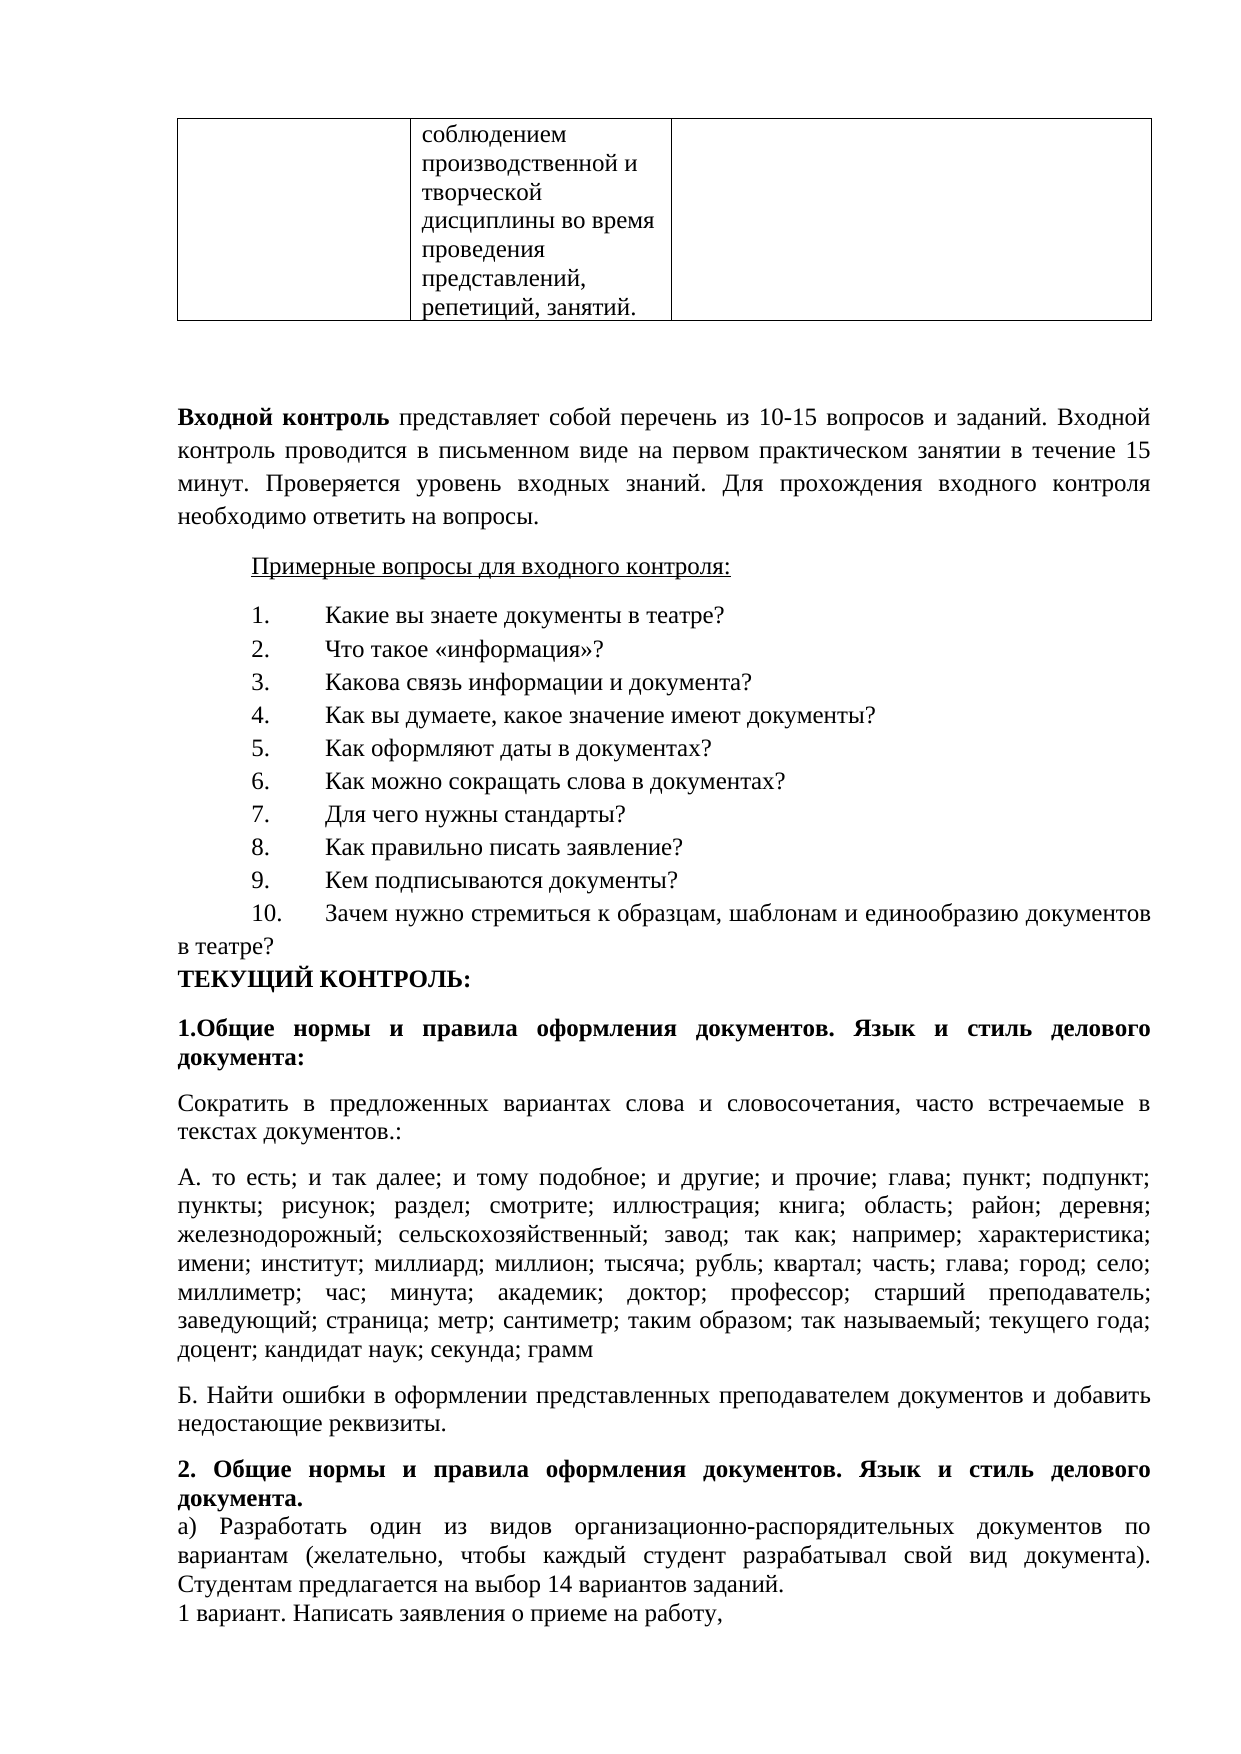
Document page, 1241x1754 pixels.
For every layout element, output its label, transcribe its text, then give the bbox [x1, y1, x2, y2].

list Как вы думаете, какое значение имеют документы? [177, 700, 1152, 728]
list Что такое «информация»? [177, 634, 1152, 662]
list Как оформляют даты в документах? [177, 733, 1152, 761]
list Как правильно писать заявление? [177, 832, 1152, 861]
text 1.Общие нормы и правила оформления документов. Язык и стиль делового документа: [177, 1013, 1152, 1071]
text Примерные вопросы для входного контроля: [177, 551, 1152, 580]
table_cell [672, 119, 1151, 320]
text Сократить в предложенных вариантах слова и словосочетания, часто встречаемые в текстах документов.: [177, 1088, 1152, 1145]
list Зачем нужно стремиться к образцам, шаблонам и единообразию документов в театре? [177, 898, 1152, 959]
text а) Разработать один из видов организационно-распорядительных документов по вариантам (желательно, чтобы каждый студент разрабатывал свой вид документа). Студентам предлагается на выбор 14 вариантов заданий. [177, 1511, 1152, 1598]
list Кем подписываются документы? [177, 865, 1152, 893]
list Какие вы знаете документы в театре? [177, 601, 1152, 629]
list Как можно сокращать слова в документах? [177, 766, 1152, 794]
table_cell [178, 119, 410, 320]
text А. то есть; и так далее; и тому подобное; и другие; и прочие; глава; пункт; подпункт; пункты; рисунок; раздел; смотрите; иллюстрация; книга; область; район; деревня; железнодорожный; сельскохозяйственный; завод; так как; например; характеристика; имени; институт; миллиард; миллион; тысяча; рубль; квартал; часть; глава; город; село; миллиметр; час; минута; академик; доктор; профессор; старший преподаватель; заведующий; страница; метр; сантиметр; таким образом; так называемый; текущего года; доцент; кандидат наук; секунда; грамм [177, 1162, 1152, 1363]
text Б. Найти ошибки в оформлении представленных преподавателем документов и добавить недостающие реквизиты. [177, 1380, 1152, 1437]
list Для чего нужны стандарты? [177, 799, 1152, 827]
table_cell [411, 119, 671, 320]
text 1 вариант. Написать заявления о приеме на работу, [177, 1598, 1152, 1626]
list Какова связь информации и документа? [177, 667, 1152, 695]
text Входной контроль представляет собой перечень из 10-15 вопросов и заданий. Входной контроль проводится в письменном виде на первом практическом занятии в течение 15 минут. Проверяется уровень входных знаний. Для прохождения входного контроля необходимо ответить на вопросы. [177, 402, 1152, 530]
text ТЕКУЩИЙ КОНТРОЛЬ: [177, 964, 1152, 993]
text 2. Общие нормы и правила оформления документов. Язык и стиль делового документа. [177, 1454, 1152, 1511]
